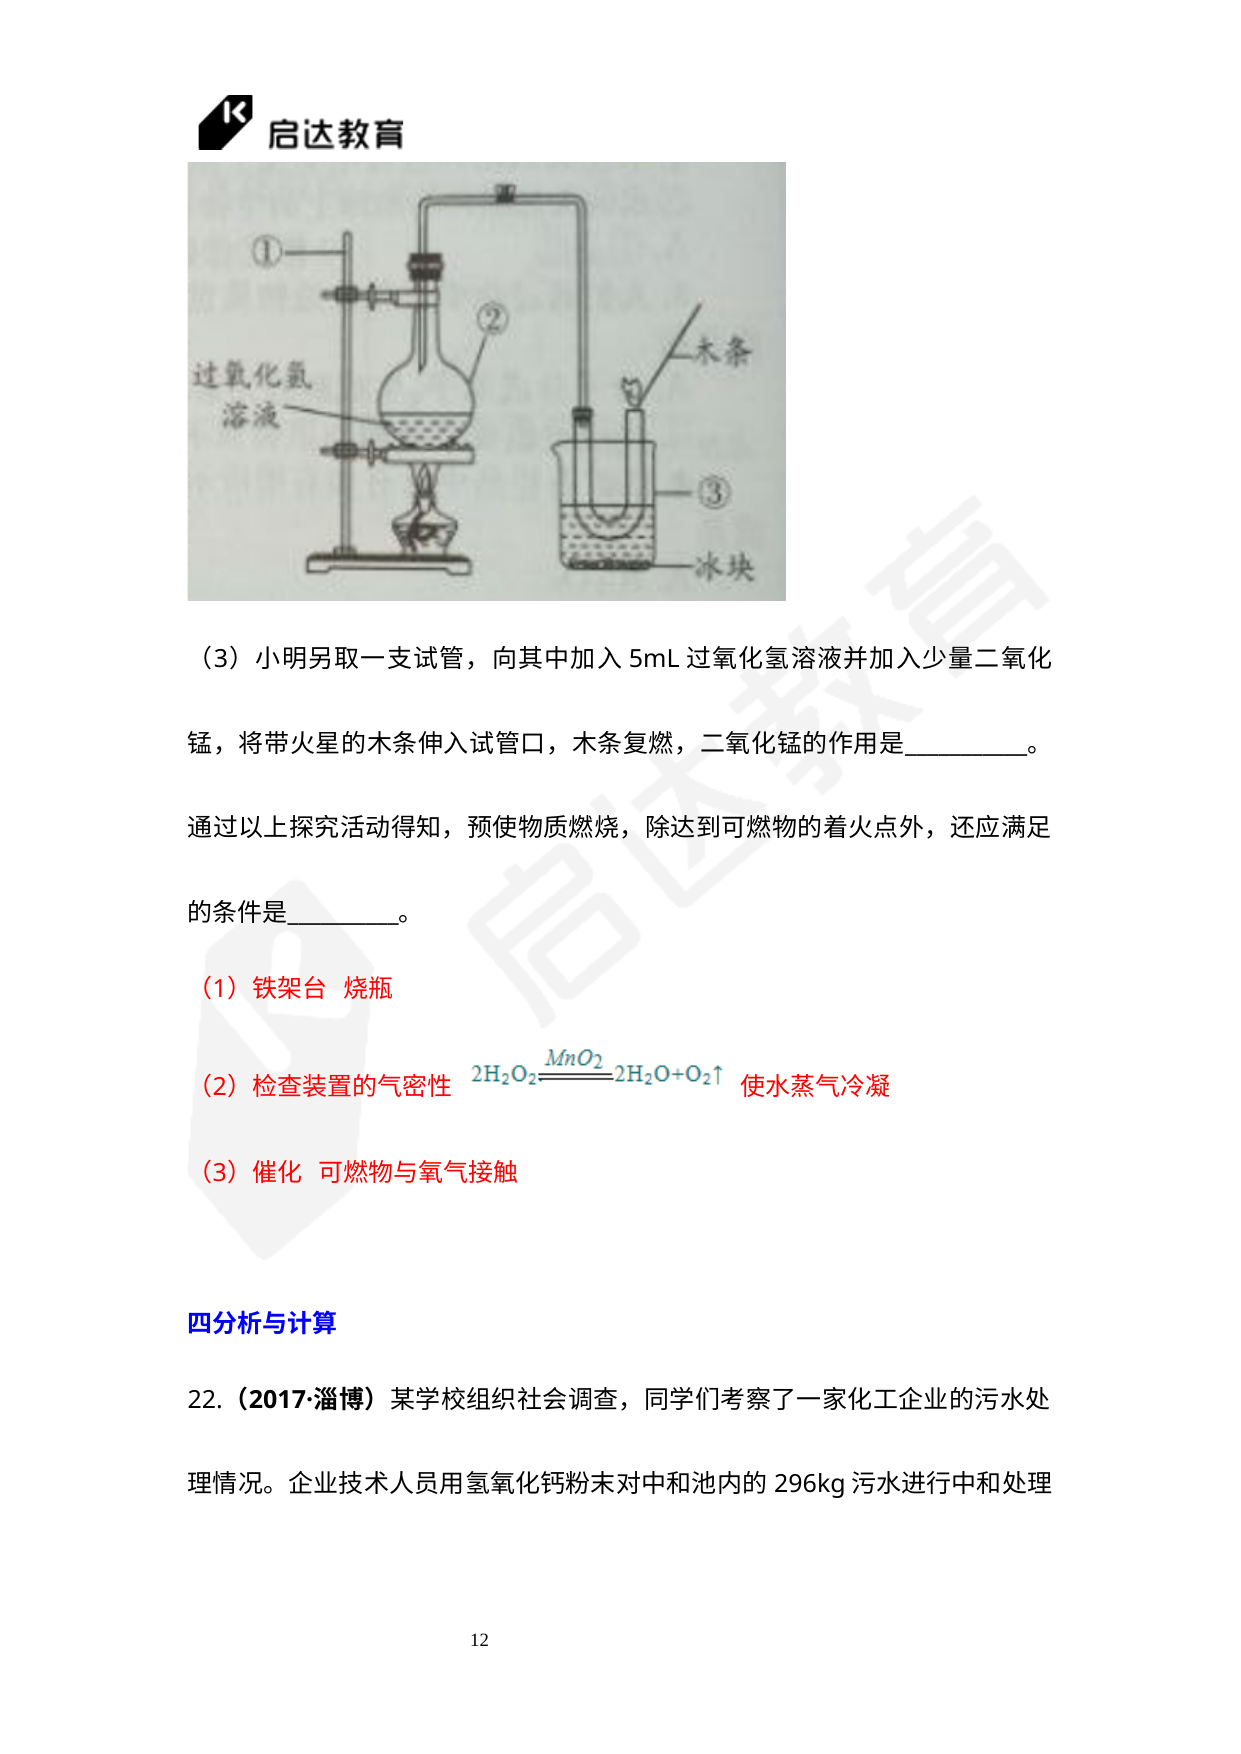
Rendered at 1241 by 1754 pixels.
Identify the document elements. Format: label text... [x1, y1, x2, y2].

picture [468, 1029, 741, 1096]
picture [187, 162, 786, 601]
text 22.（2017·淄博）某学校组织社会调查，同学们考察了一家化工企业的污水处理情况。企业技术人员用氢氧化钙粉末对中和池内的296kg污水进行中和处理（污水中的主要污染物是盐酸），测定处理后水样的pH等于7，请回答： [187, 1365, 1053, 1514]
text （1）铁架台 烧瓶 [187, 954, 1053, 1019]
text 四分析与计算 [187, 1289, 1053, 1354]
text （3）催化 可燃物与氧气接触 [187, 1138, 1053, 1203]
picture [198, 95, 404, 150]
text （2）检查装置的气密性 使水蒸气冷凝 [187, 1029, 1053, 1127]
text （3）小明另取一支试管，向其中加入5mL过氧化氢溶液并加入少量二氧化锰，将带火星的木条伸入试管口，木条复燃，二氧化锰的作用是___________。通过以上探究活动得知，预使物质燃烧，除达到可燃物的着火点外，还应满足的条件是__________。 [187, 624, 1053, 943]
